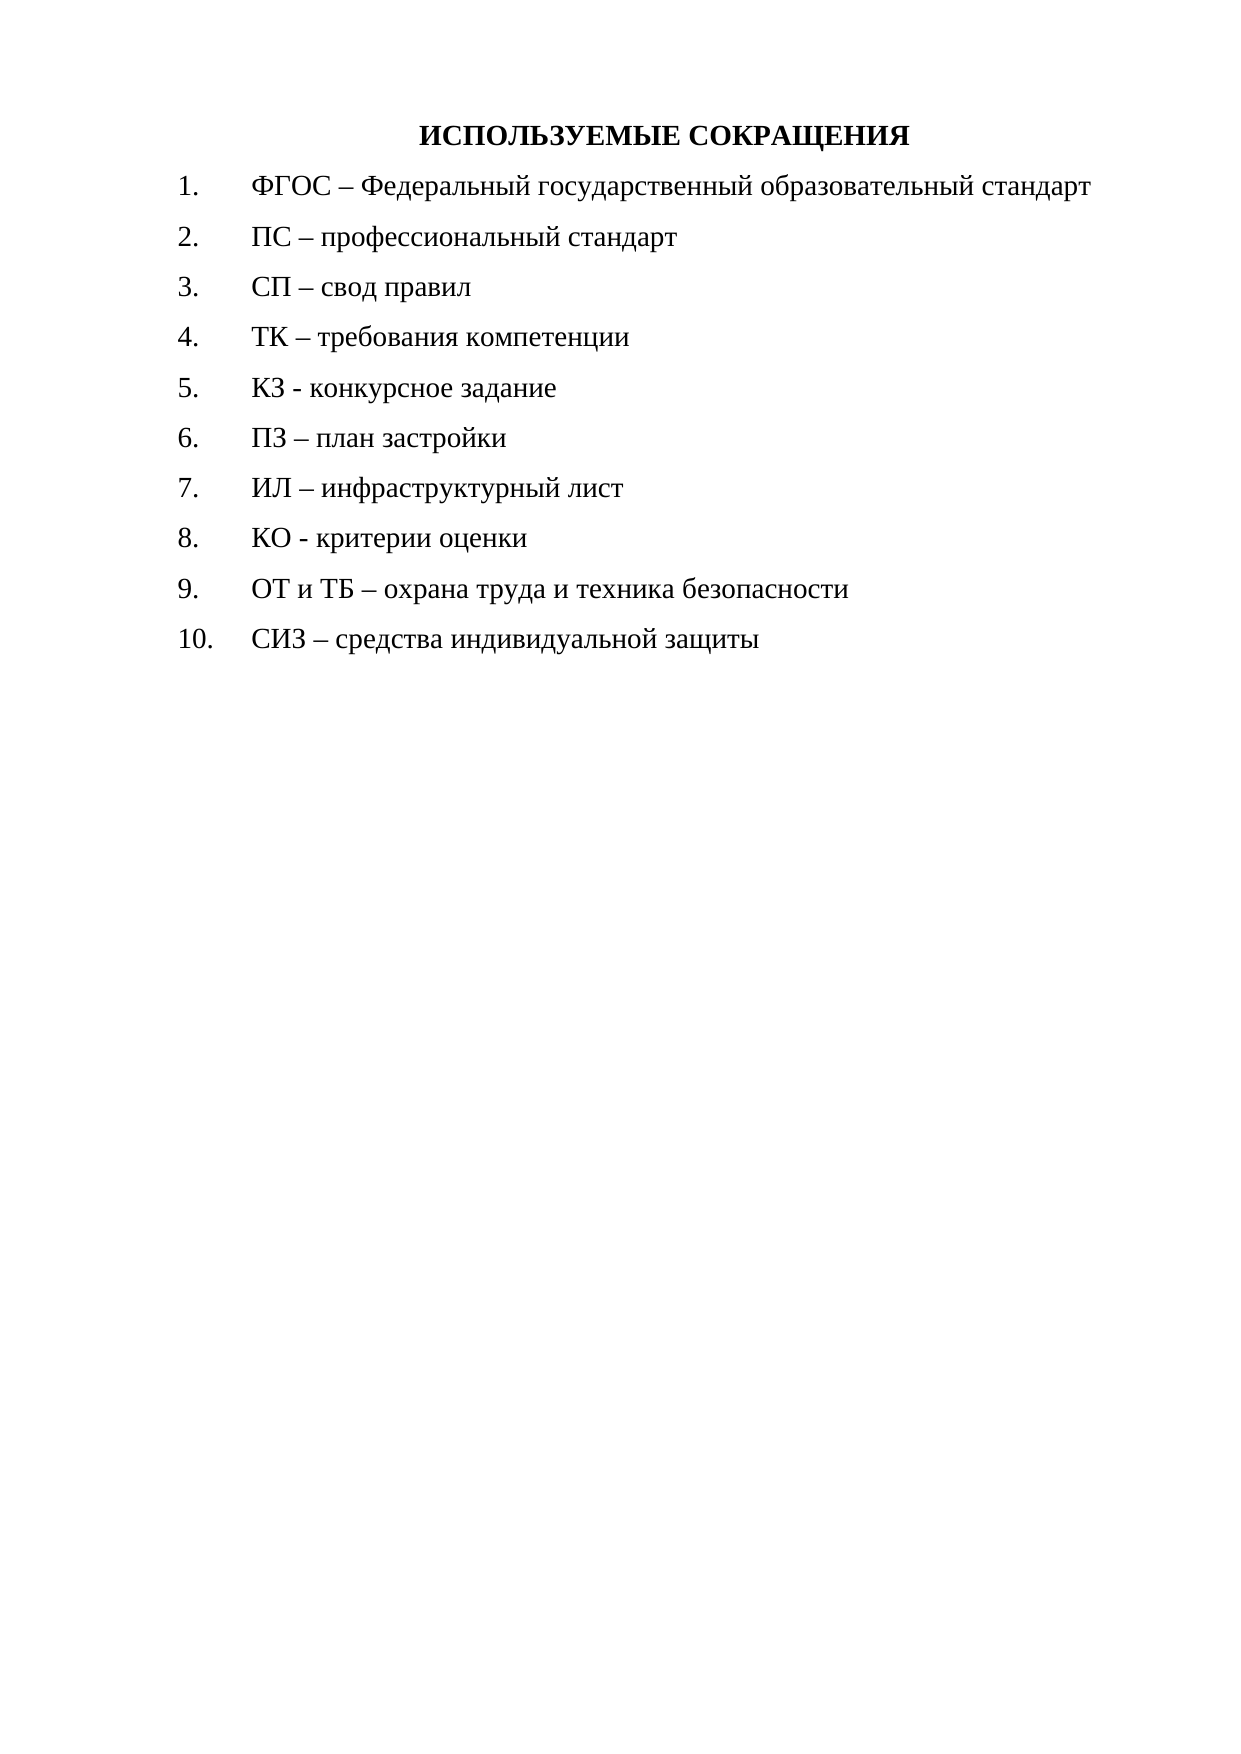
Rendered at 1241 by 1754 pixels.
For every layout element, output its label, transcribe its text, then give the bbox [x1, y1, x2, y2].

list ТК – требования компетенции [177, 319, 1152, 353]
list КО - критерии оценки [177, 521, 1152, 554]
list ПС – профессиональный стандарт [177, 219, 1152, 252]
list ИСПОЛЬЗУЕМЫЕ СОКРАЩЕНИЯ [177, 118, 1152, 152]
list ИЛ – инфраструктурный лист [177, 470, 1152, 504]
list СИЗ – средства индивидуальной защиты [177, 621, 1152, 655]
list ФГОС – Федеральный государственный образовательный стандарт [177, 168, 1152, 202]
list СП – свод правил [177, 269, 1152, 303]
list КЗ - конкурсное задание [177, 370, 1152, 403]
list ПЗ – план застройки [177, 420, 1152, 453]
list ОТ и ТБ – охрана труда и техника безопасности [177, 571, 1152, 604]
